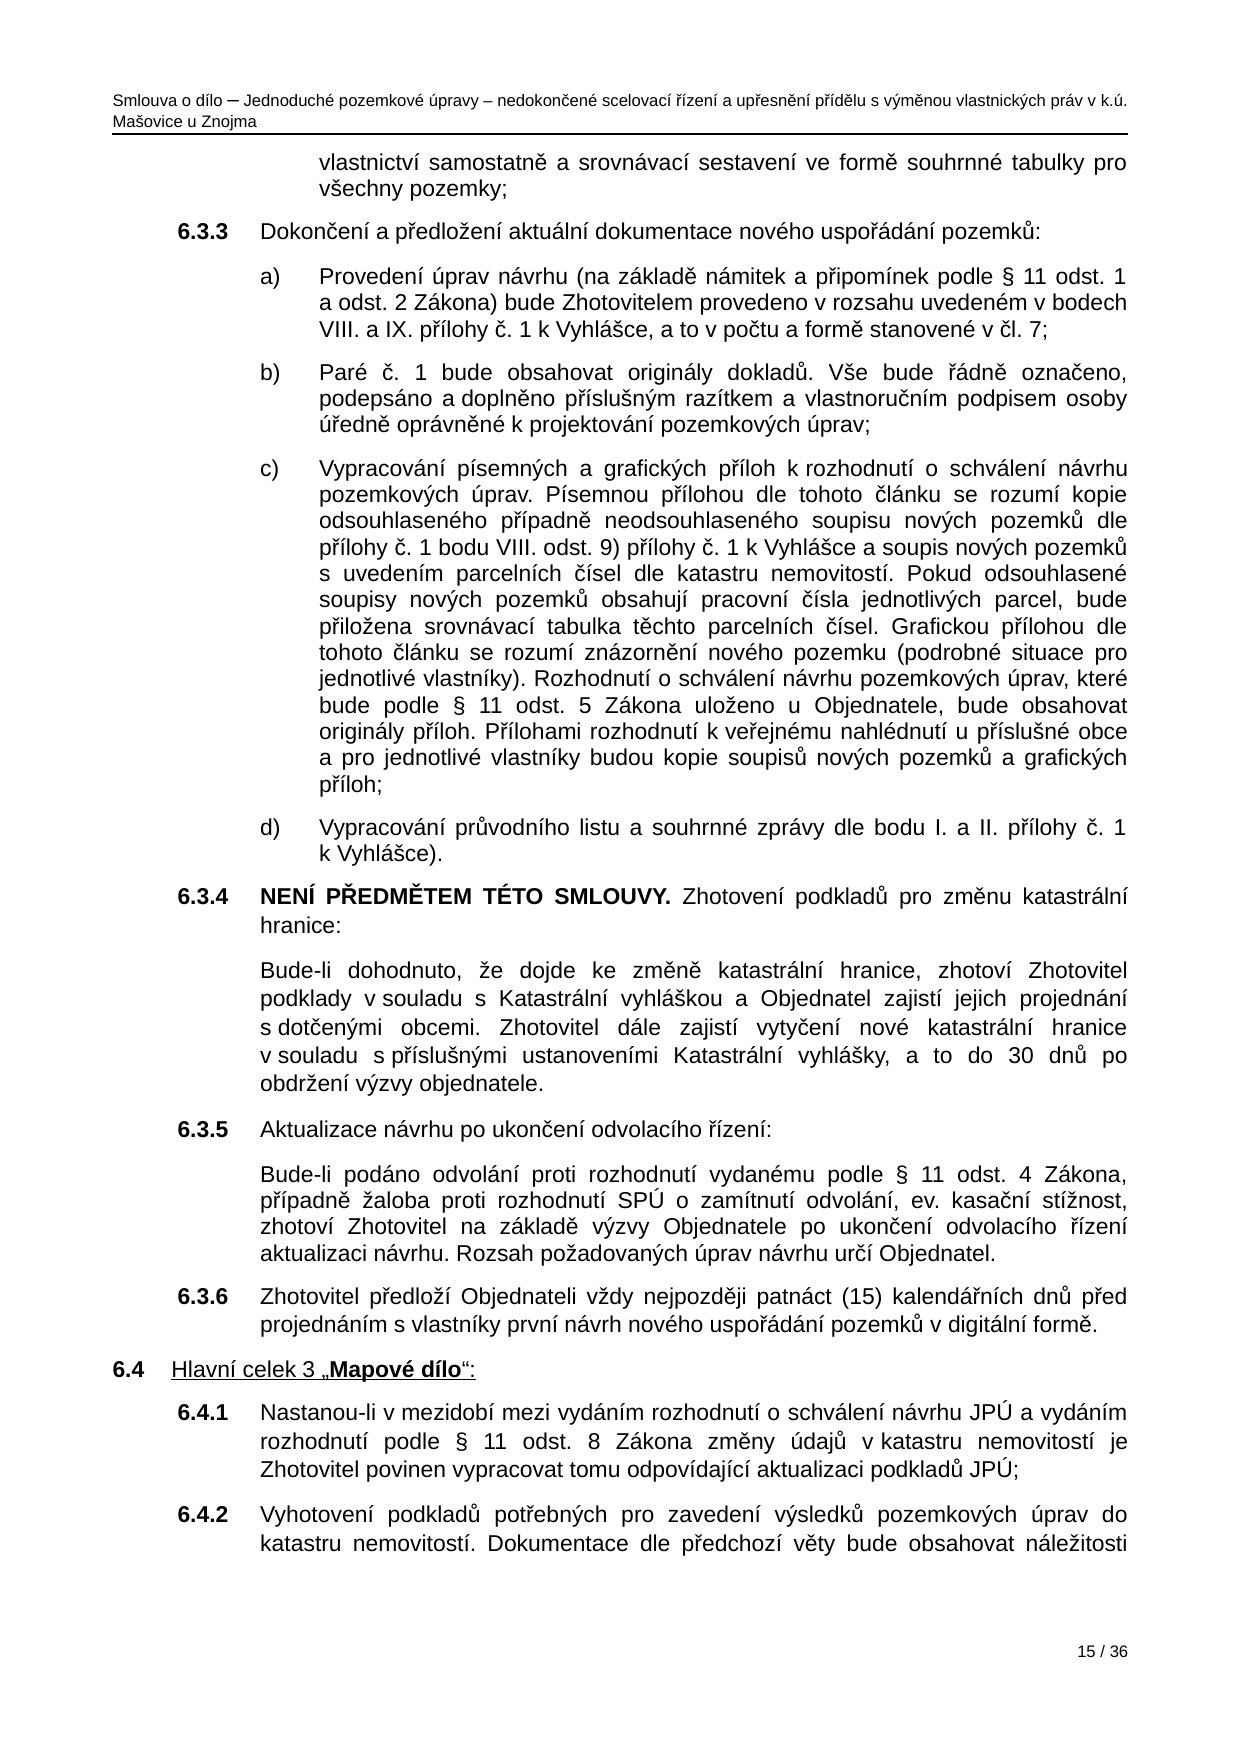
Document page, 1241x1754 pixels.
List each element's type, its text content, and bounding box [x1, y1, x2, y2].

text NENÍ PŘEDMĚTEM TÉTO SMLOUVY. Zhotovení podkladů pro změnu katastrální hranice: [177, 883, 1128, 938]
list Paré č. 1 bude obsahovat originály dokladů. Vše bude řádně označeno, podepsáno a doplněno příslušným razítkem a vlastnoručním podpisem osoby úředně oprávněné k projektování pozemkových úprav; [260, 359, 1128, 438]
text Hlavní celek 3 „Mapové dílo“: [112, 1356, 1128, 1383]
text Dokončení a předložení aktuální dokumentace nového uspořádání pozemků: [177, 218, 1128, 244]
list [260, 148, 1128, 201]
list Bude-li dohodnuto, že dojde ke změně katastrální hranice, zhotoví Zhotovitel podklady v souladu s Katastrální vyhláškou a Objednatel zajistí jejich projednání s dotčenými obcemi. Zhotovitel dále zajistí vytyčení nové katastrální hranice v souladu s příslušnými ustanoveními Katastrální vyhlášky, a to do 30 dnů po obdržení výzvy objednatele. [260, 957, 1128, 1097]
list Vypracování průvodního listu a souhrnné zprávy dle bodu I. a II. přílohy č. 1 k Vyhlášce). [260, 814, 1128, 866]
list Bude-li podáno odvolání proti rozhodnutí vydanému podle § 11 odst. 4 Zákona, případně žaloba proti rozhodnutí SPÚ o zamítnutí odvolání, ev. kasační stížnost, zhotoví Zhotovitel na základě výzvy Objednatele po ukončení odvolacího řízení aktualizaci návrhu. Rozsah požadovaných úprav návrhu určí Objednatel. [260, 1161, 1128, 1266]
text Nastanou-li v mezidobí mezi vydáním rozhodnutí o schválení návrhu JPÚ a vydáním rozhodnutí podle § 11 odst. 8 Zákona změny údajů v katastru nemovitostí je Zhotovitel povinen vypracovat tomu odpovídající aktualizaci podkladů JPÚ; [177, 1399, 1128, 1482]
text Zhotovitel předloží Objednateli vždy nejpozději patnáct (15) kalendářních dnů před projednáním s vlastníky první návrh nového uspořádání pozemků v digitální formě. [177, 1283, 1128, 1337]
text Aktualizace návrhu po ukončení odvolacího řízení: [177, 1116, 1128, 1142]
list Provedení úprav návrhu (na základě námitek a připomínek podle § 11 odst. 1 a odst. 2 Zákona) bude Zhotovitelem provedeno v rozsahu uvedeném v bodech VIII. a IX. přílohy č. 1 k Vyhlášce, a to v počtu a formě stanovené v čl. 7; [260, 263, 1128, 342]
list Vypracování písemných a grafických příloh k rozhodnutí o schválení návrhu pozemkových úprav. Písemnou přílohou dle tohoto článku se rozumí kopie odsouhlaseného případně neodsouhlaseného soupisu nových pozemků dle přílohy č. 1 bodu VIII. odst. 9) přílohy č. 1 k Vyhlášce a soupis nových pozemků s uvedením parcelních čísel dle katastru nemovitostí. Pokud odsouhlasené soupisy nových pozemků obsahují pracovní čísla jednotlivých parcel, bude přiložena srovnávací tabulka těchto parcelních čísel. Grafickou přílohou dle tohoto článku se rozumí znázornění nového pozemku (podrobné situace pro jednotlivé vlastníky). Rozhodnutí o schválení návrhu pozemkových úprav, které bude podle § 11 odst. 5 Zákona uloženo u Objednatele, bude obsahovat originály příloh. Přílohami rozhodnutí k veřejnému nahlédnutí u příslušné obce a pro jednotlivé vlastníky budou kopie soupisů nových pozemků a grafických příloh; [260, 454, 1128, 797]
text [177, 1501, 1128, 1556]
